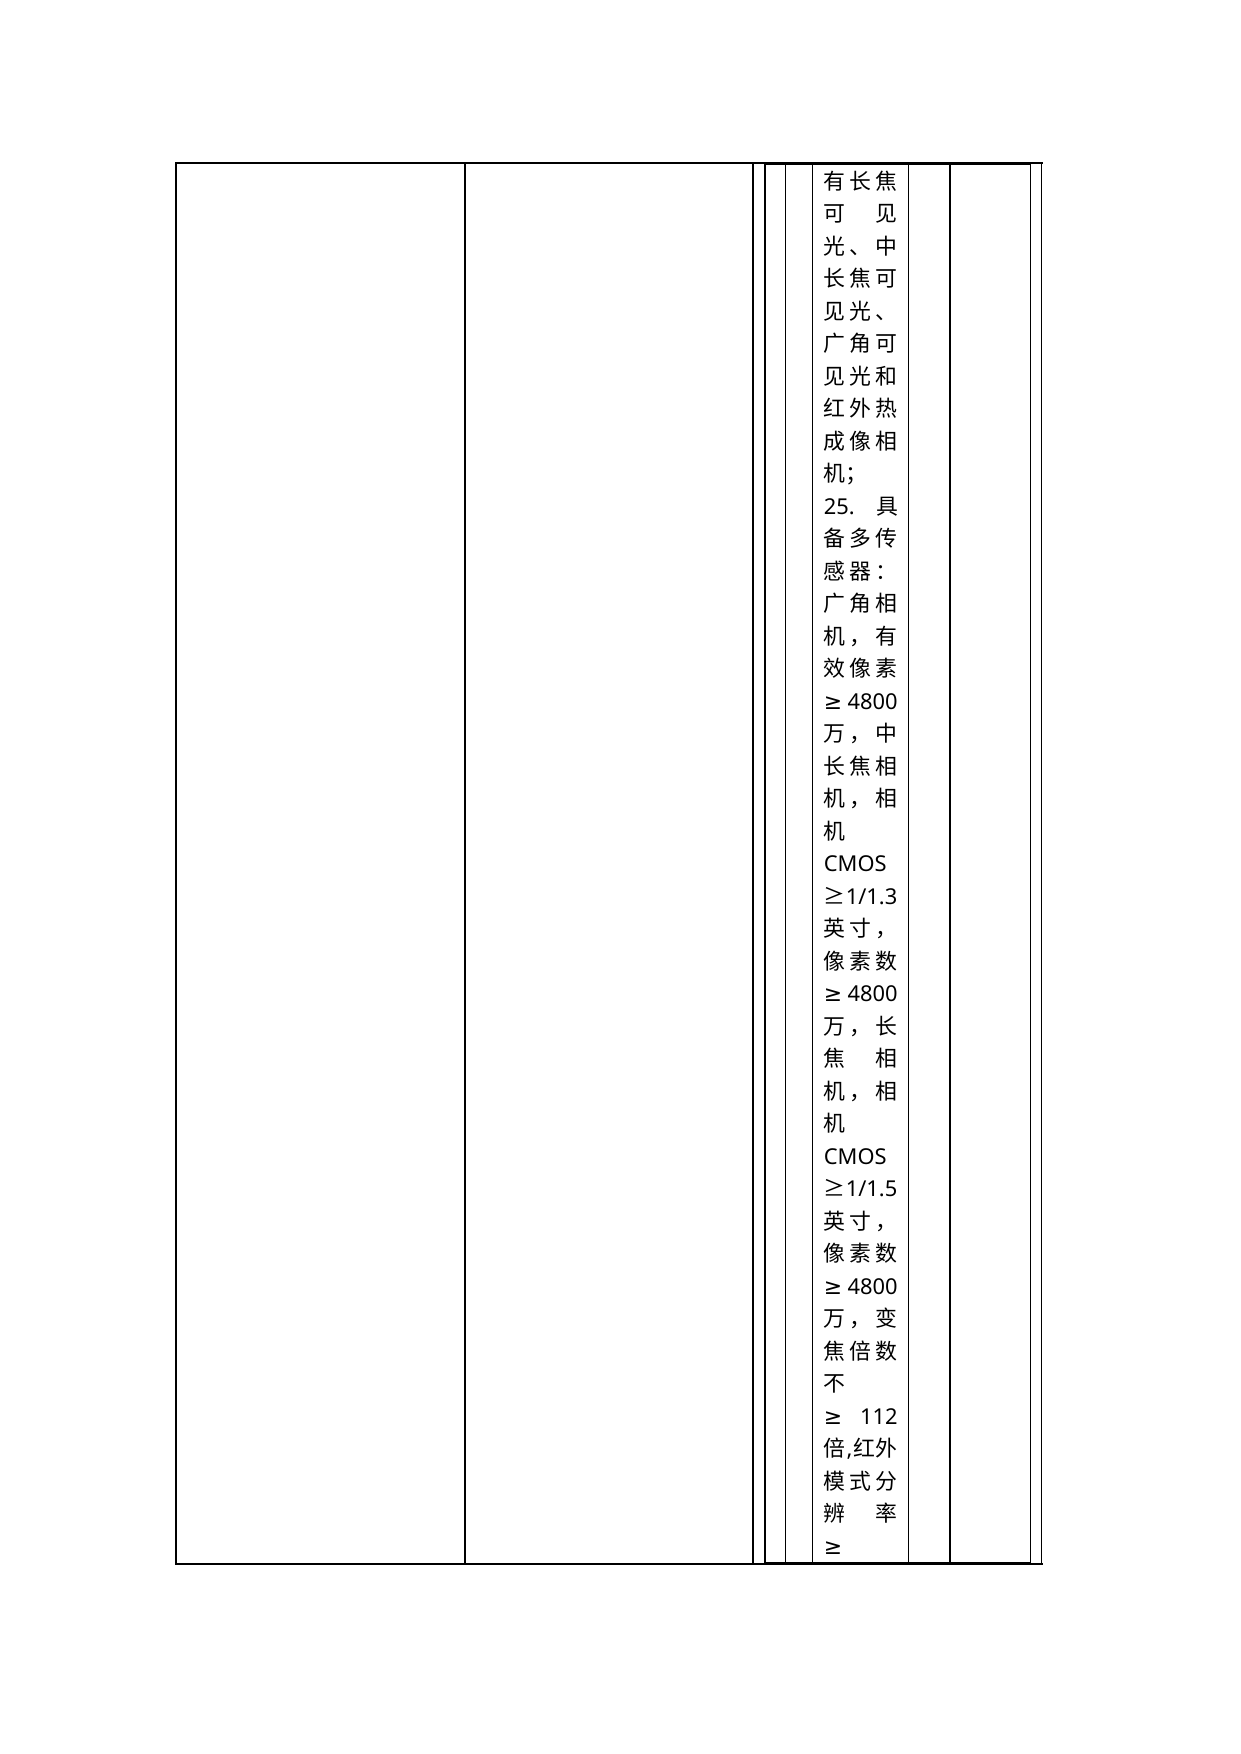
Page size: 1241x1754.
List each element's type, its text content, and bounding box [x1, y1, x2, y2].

table_cell 1 [177, 164, 464, 1563]
table_cell [766, 165, 785, 1562]
table_cell [786, 165, 812, 1562]
table_cell [1031, 164, 1041, 1563]
table_cell [754, 164, 764, 1563]
table_cell [951, 165, 1030, 1562]
table_cell [813, 165, 908, 1562]
table_cell [466, 164, 752, 1563]
table_cell [909, 165, 949, 1562]
